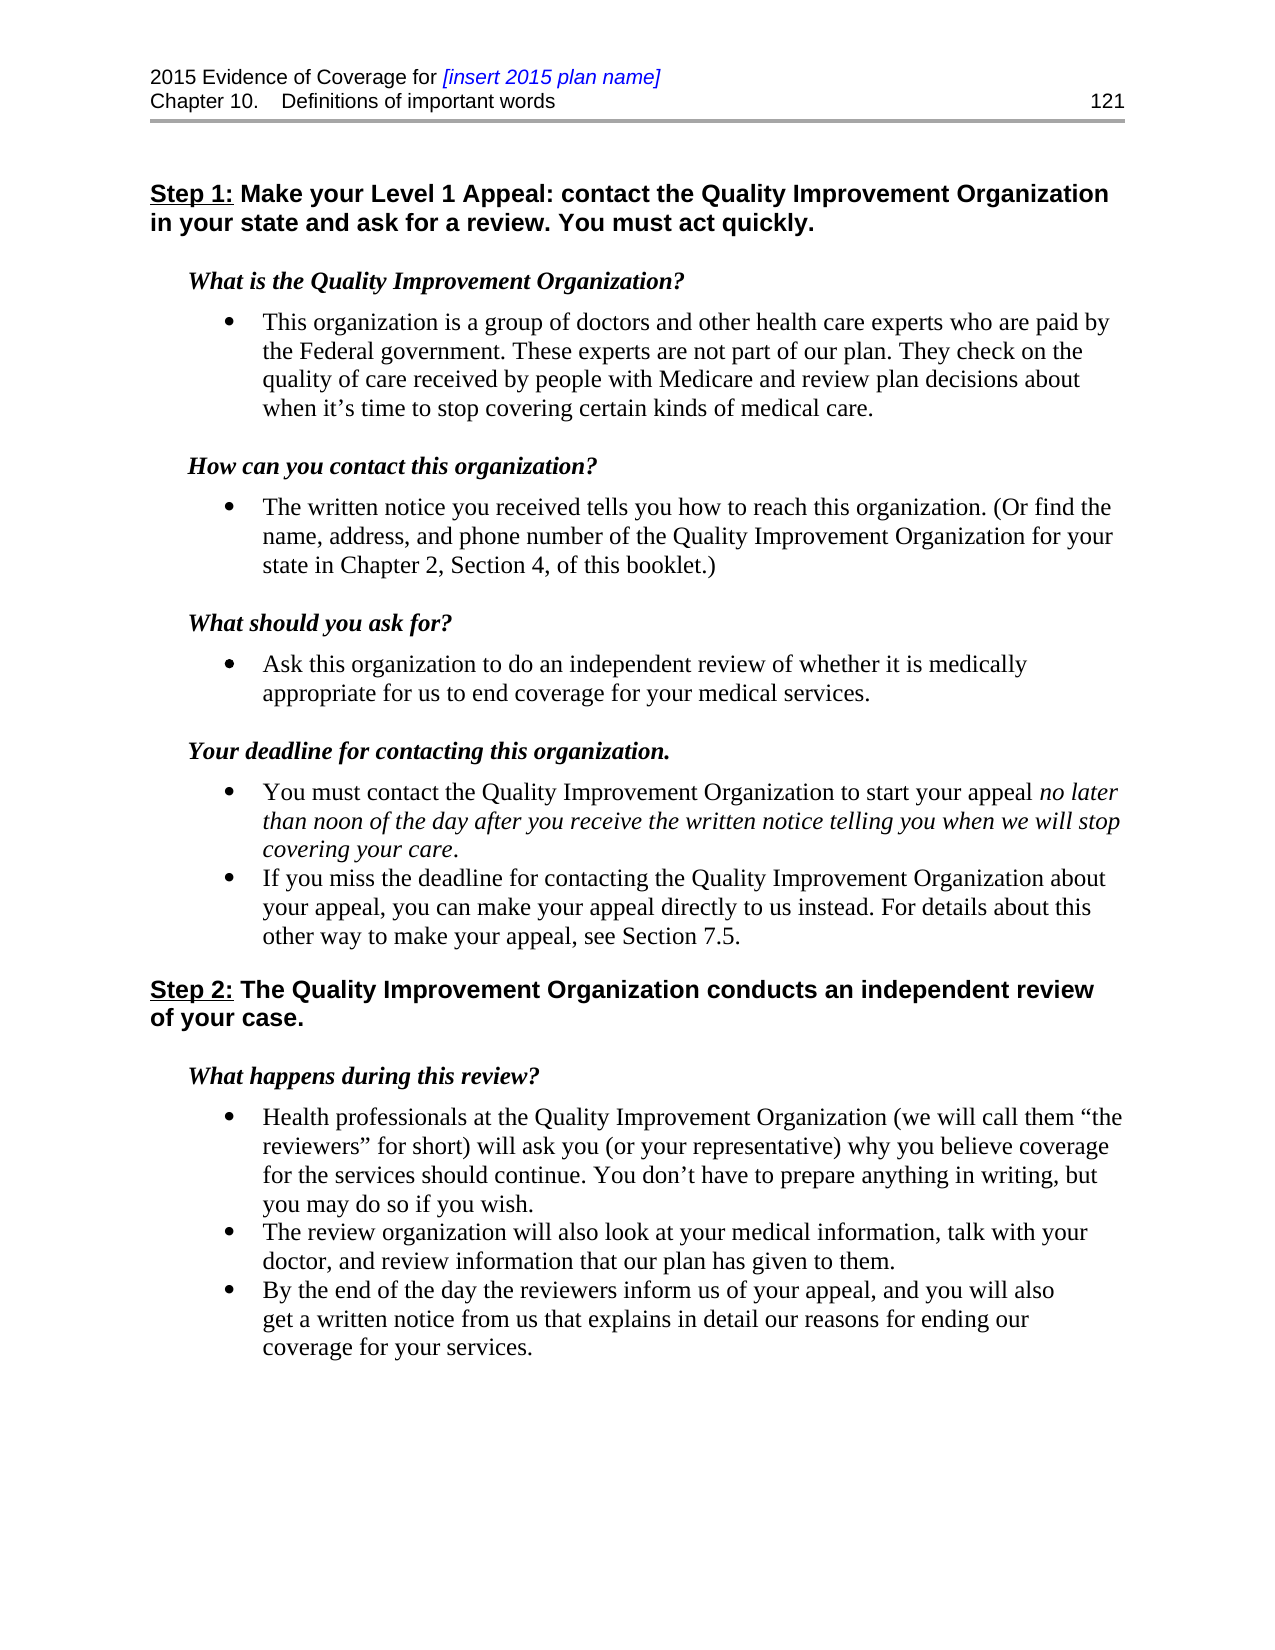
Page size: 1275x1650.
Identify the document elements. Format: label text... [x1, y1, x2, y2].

subtitle Your deadline for contacting this organization. [187, 736, 1125, 764]
subtitle What happens during this review? [187, 1061, 1125, 1090]
subtitle How can you contact this organization? [187, 451, 1125, 480]
list The written notice you received tells you how to reach this organization. (Or find the name, address, and phone number of the Quality Improvement Organization for your state in Chapter 2, Section 4, of this booklet.) [225, 492, 1125, 579]
list Health professionals at the Quality Improvement Organization (we will call them “the reviewers” for short) will ask you (or your representative) why you believe coverage for the services should continue. You don’t have to prepare anything in writing, but you may do so if you wish. [225, 1102, 1125, 1217]
list By the end of the day the reviewers inform us of your appeal, and you will also get a written notice from us that explains in detail our reasons for ending our coverage for your services. [225, 1275, 1069, 1361]
list If you miss the deadline for contacting the Quality Improvement Organization about your appeal, you can make your appeal directly to us instead. For details about this other way to make your appeal, see Section 7.5. [225, 863, 1125, 949]
subtitle What is the Quality Improvement Organization? [187, 266, 1125, 294]
subtitle What should you ask for? [187, 608, 1125, 637]
subtitle Step 2: The Quality Improvement Organization conducts an independent review of your case. [150, 974, 1125, 1032]
list This organization is a group of doctors and other health care experts who are paid by the Federal government. These experts are not part of our plan. They check on the quality of care received by people with Medicare and review plan decisions about when it’s time to stop covering certain kinds of medical care. [225, 307, 1125, 422]
subtitle Step 1: Make your Level 1 Appeal: contact the Quality Improvement Organization in your state and ask for a review. You must act quickly. [150, 179, 1125, 237]
list The review organization will also look at your medical information, talk with your doctor, and review information that our plan has given to them. [225, 1217, 1125, 1275]
list You must contact the Quality Improvement Organization to start your appeal no later than noon of the day after you receive the written notice telling you when we will stop covering your care. [225, 777, 1125, 863]
list Ask this organization to do an independent review of whether it is medically appropriate for us to end coverage for your medical services. [225, 649, 1125, 707]
